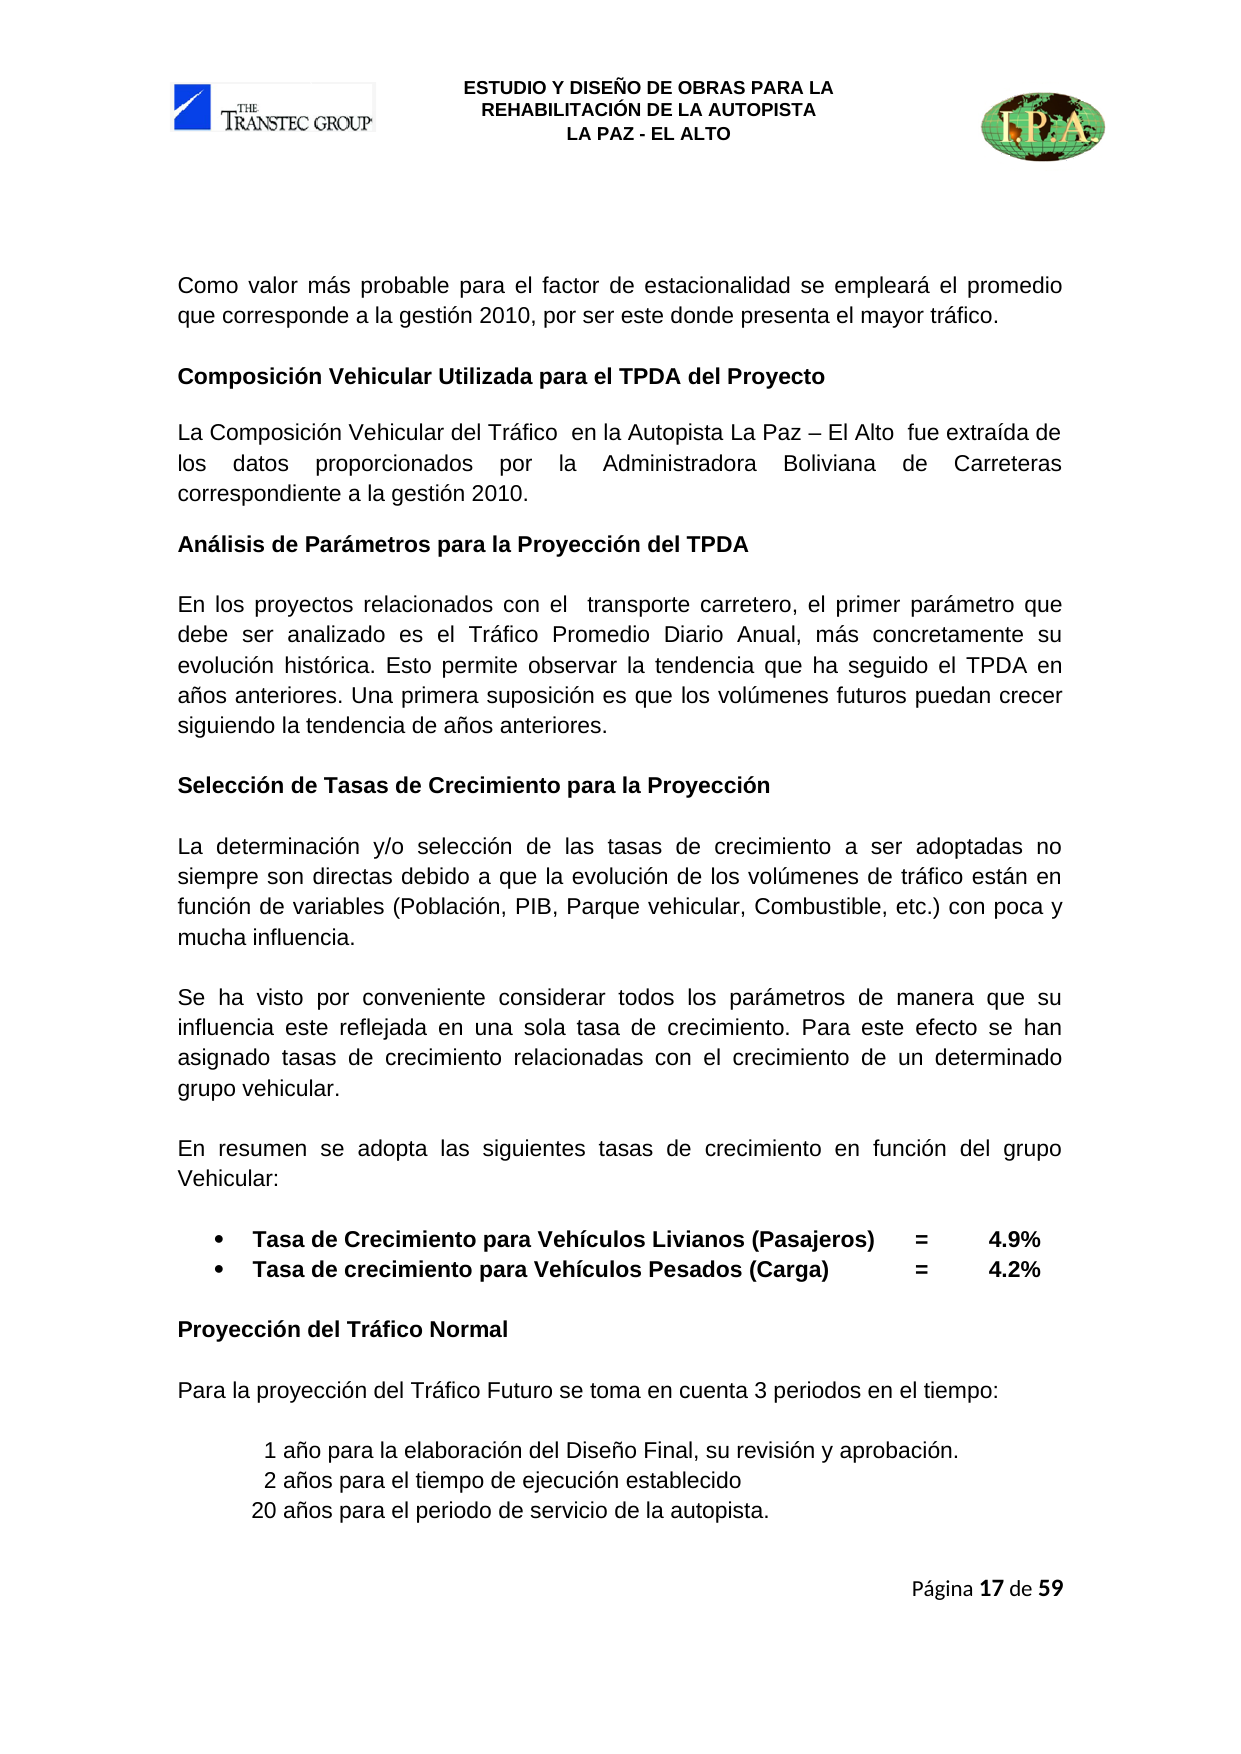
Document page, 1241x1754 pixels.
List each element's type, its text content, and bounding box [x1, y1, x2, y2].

text La determinación y/o selección de las tasas de crecimiento a ser adoptadas no siempre son directas debido a que la evolución de los volúmenes de tráfico están en función de variables (Población, PIB, Parque vehicular, Combustible, etc.) con poca y mucha influencia. [177, 833, 1063, 950]
text Como valor más probable para el factor de estacionalidad se empleará el promedio que corresponde a la gestión 2010, por ser este donde presenta el mayor tráfico. [177, 272, 1063, 329]
text 2 años para el tiempo de ejecución establecido [251, 1467, 1063, 1493]
text Proyección del Tráfico Normal [177, 1316, 1063, 1342]
list Tasa de Crecimiento para Vehículos Livianos (Pasajeros) = 4.9% [215, 1226, 1063, 1252]
list Tasa de crecimiento para Vehículos Pesados (Carga) = 4.2% [215, 1256, 1063, 1282]
text 20 años para el periodo de servicio de la autopista. [251, 1497, 1063, 1524]
text Se ha visto por conveniente considerar todos los parámetros de manera que su influencia este reflejada en una sola tasa de crecimiento. Para este efecto se han asignado tasas de crecimiento relacionadas con el crecimiento de un determinado grupo vehicular. [177, 984, 1063, 1101]
picture [169, 82, 377, 132]
text En los proyectos relacionados con el transporte carretero, el primer parámetro que debe ser analizado es el Tráfico Promedio Diario Anual, más concretamente su evolución histórica. Esto permite observar la tendencia que ha seguido el TPDA en años anteriores. Una primera suposición es que los volúmenes futuros puedan crecer siguiendo la tendencia de años anteriores. [177, 591, 1063, 738]
picture [976, 73, 1108, 177]
text Análisis de Parámetros para la Proyección del TPDA [177, 531, 1063, 557]
text Composición Vehicular Utilizada para el TPDA del Proyecto [177, 363, 1063, 389]
list La Composición Vehicular del Tráfico en la Autopista La Paz – El Alto fue extraída de los datos proporcionados por la Administradora Boliviana de Carreteras correspondiente a la gestión 2010. [177, 419, 1063, 506]
text Para la proyección del Tráfico Futuro se toma en cuenta 3 periodos en el tiempo: [177, 1377, 1063, 1403]
text En resumen se adopta las siguientes tasas de crecimiento en función del grupo Vehicular: [177, 1135, 1063, 1191]
text Selección de Tasas de Crecimiento para la Proyección [177, 772, 1063, 799]
text 1 año para la elaboración del Diseño Final, su revisión y aprobación. [251, 1437, 1063, 1463]
